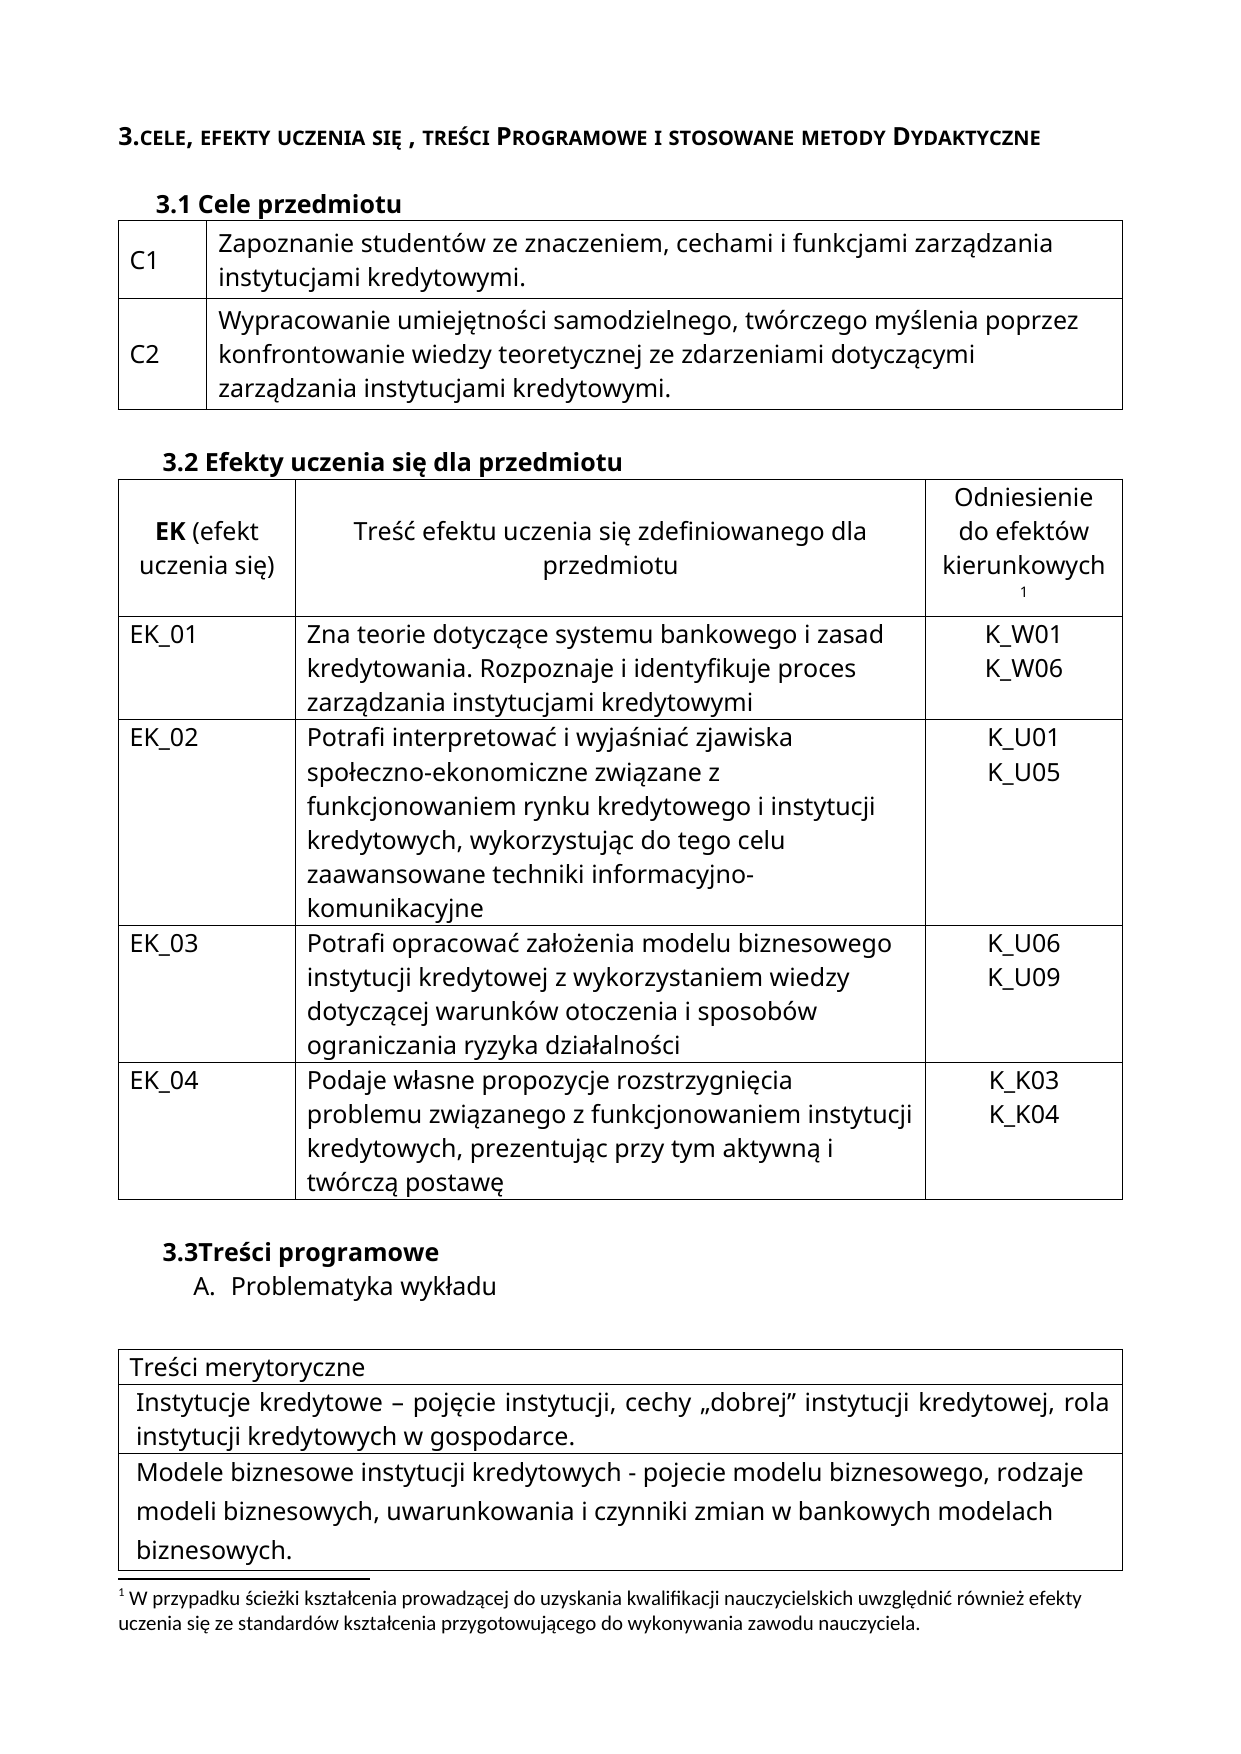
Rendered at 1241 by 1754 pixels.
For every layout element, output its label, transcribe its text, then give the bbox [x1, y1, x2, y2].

table_header Treść efektu uczenia się zdefiniowanego dla przedmiotu [296, 480, 925, 616]
table_cell K_W01 K_W06 [926, 617, 1122, 719]
table_cell C2 [119, 299, 206, 409]
table_cell K_U01 K_U05 [926, 720, 1122, 924]
table_cell Instytucje kredytowe – pojęcie instytucji, cechy „dobrej” instytucji kredytowej, rola instytucji kredytowych w gospodarce. [119, 1385, 1122, 1453]
table_header Treści merytoryczne [119, 1350, 1122, 1384]
table_header EK (efekt uczenia się) [119, 480, 295, 616]
table_cell Podaje własne propozycje rozstrzygnięcia problemu związanego z funkcjonowaniem instytucji kredytowych, prezentując przy tym aktywną i twórczą postawę [296, 1063, 925, 1199]
text 3.cele, efekty uczenia się , treści Programowe i stosowane metody Dydaktyczne [118, 118, 1122, 152]
table_cell Wypracowanie umiejętności samodzielnego, twórczego myślenia poprzez konfrontowanie wiedzy teoretycznej ze zdarzeniami dotyczącymi zarządzania instytucjami kredytowymi. [207, 299, 1122, 409]
table_cell Zna teorie dotyczące systemu bankowego i zasad kredytowania. Rozpoznaje i identyfikuje proces zarządzania instytucjami kredytowymi [296, 617, 925, 719]
table_cell EK_01 [119, 617, 295, 719]
table_cell EK_04 [119, 1063, 295, 1199]
text 3.2 Efekty uczenia się dla przedmiotu [162, 444, 1122, 478]
table_cell EK_02 [119, 720, 295, 924]
table_cell Potrafi interpretować i wyjaśniać zjawiska społeczno-ekonomiczne związane z funkcjonowaniem rynku kredytowego i instytucji kredytowych, wykorzystując do tego celu zaawansowane techniki informacyjno- komunikacyjne [296, 720, 925, 924]
table_cell EK_03 [119, 926, 295, 1062]
table_header C1 [119, 221, 206, 298]
table_cell K_U06 K_U09 [926, 926, 1122, 1062]
table_header Odniesienie do efektów kierunkowych [926, 480, 1122, 616]
table_cell Modele biznesowe instytucji kredytowych - pojecie modelu biznesowego, rodzaje modeli biznesowych, uwarunkowania i czynniki zmian w bankowych modelach biznesowych. [119, 1454, 1122, 1570]
list Problematyka wykładu [193, 1268, 1122, 1302]
text 3.1 Cele przedmiotu [156, 186, 1122, 220]
table_header Zapoznanie studentów ze znaczeniem, cechami i funkcjami zarządzania instytucjami kredytowymi. [207, 221, 1122, 298]
table_cell Potrafi opracować założenia modelu biznesowego instytucji kredytowej z wykorzystaniem wiedzy dotyczącej warunków otoczenia i sposobów ograniczania ryzyka działalności [296, 926, 925, 1062]
table_cell K_K03 K_K04 [926, 1063, 1122, 1199]
list 3.3Treści programowe [162, 1234, 1122, 1268]
